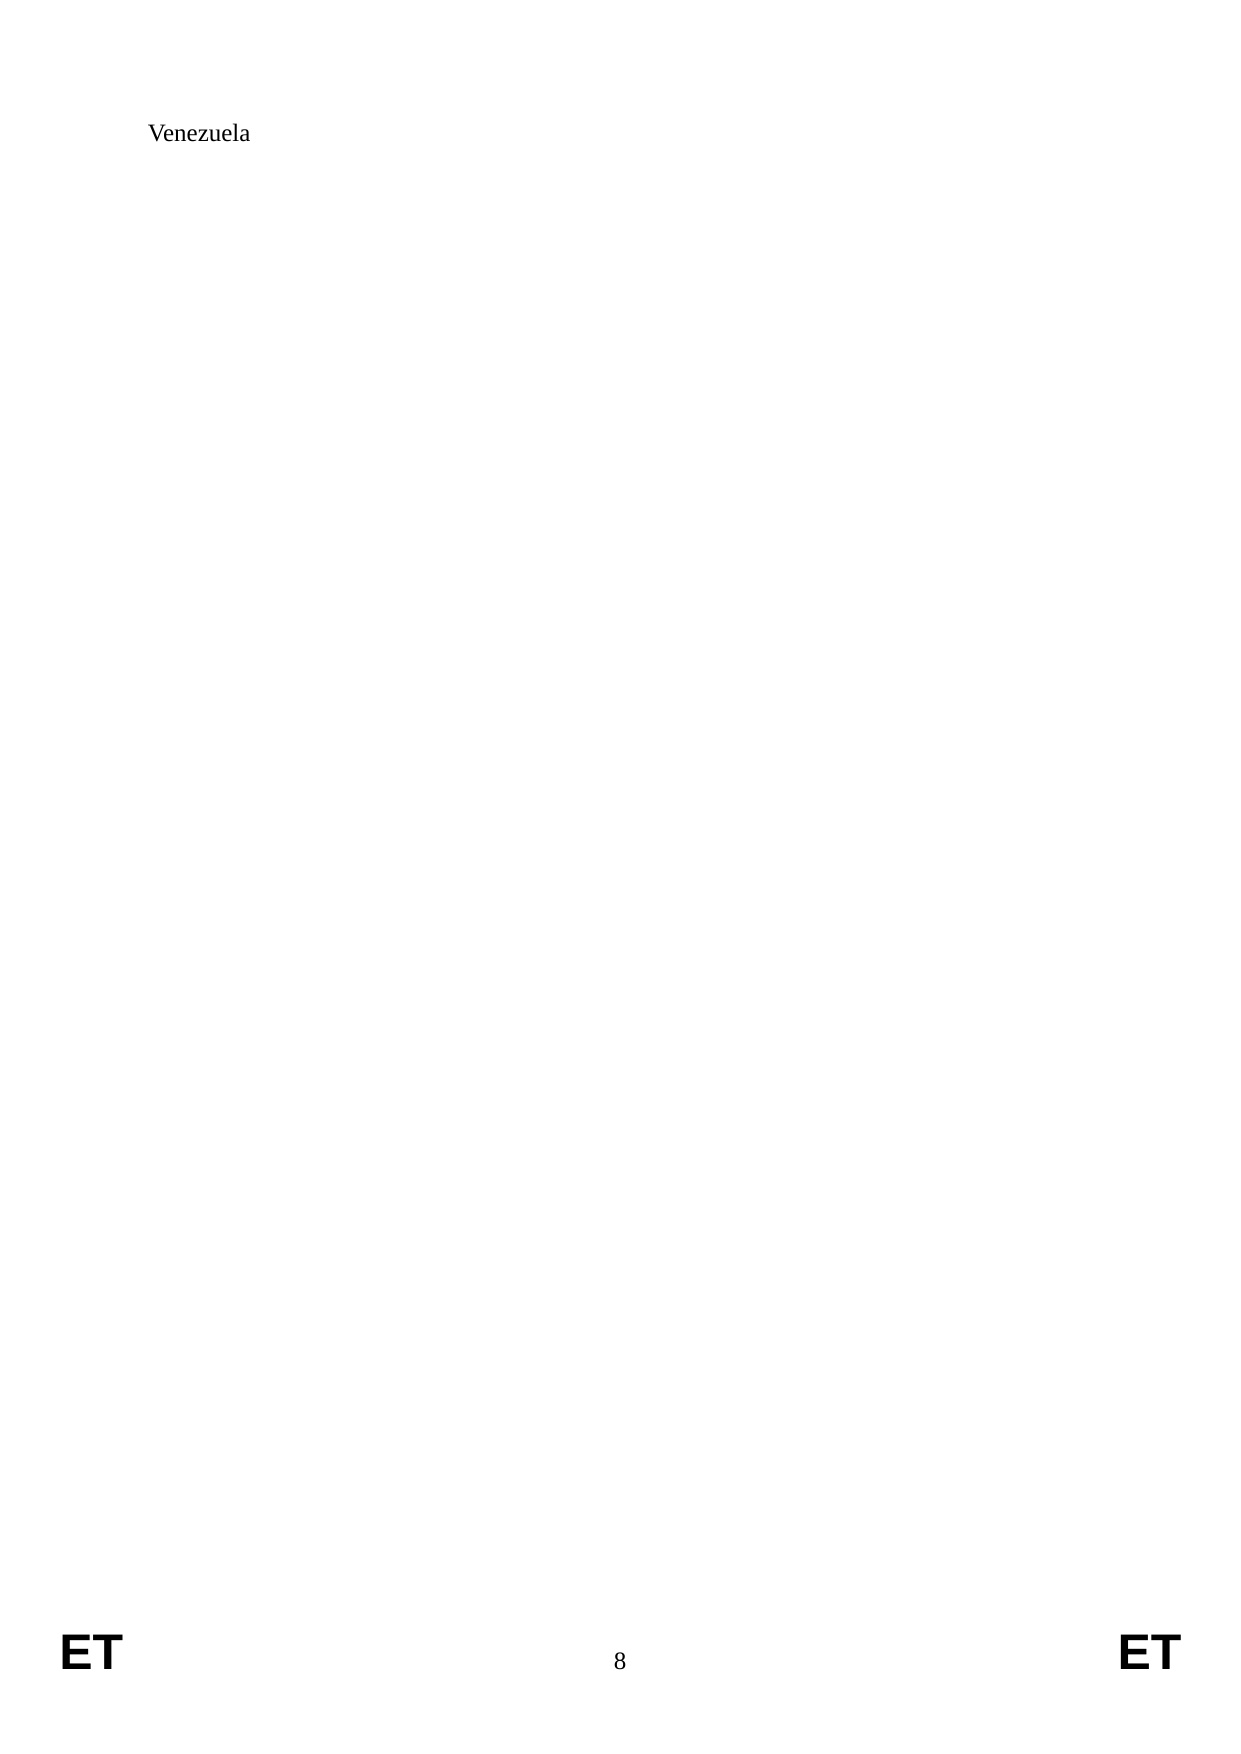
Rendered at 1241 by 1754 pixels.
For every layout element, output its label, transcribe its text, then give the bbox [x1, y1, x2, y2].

text Venezuela [148, 118, 1093, 147]
